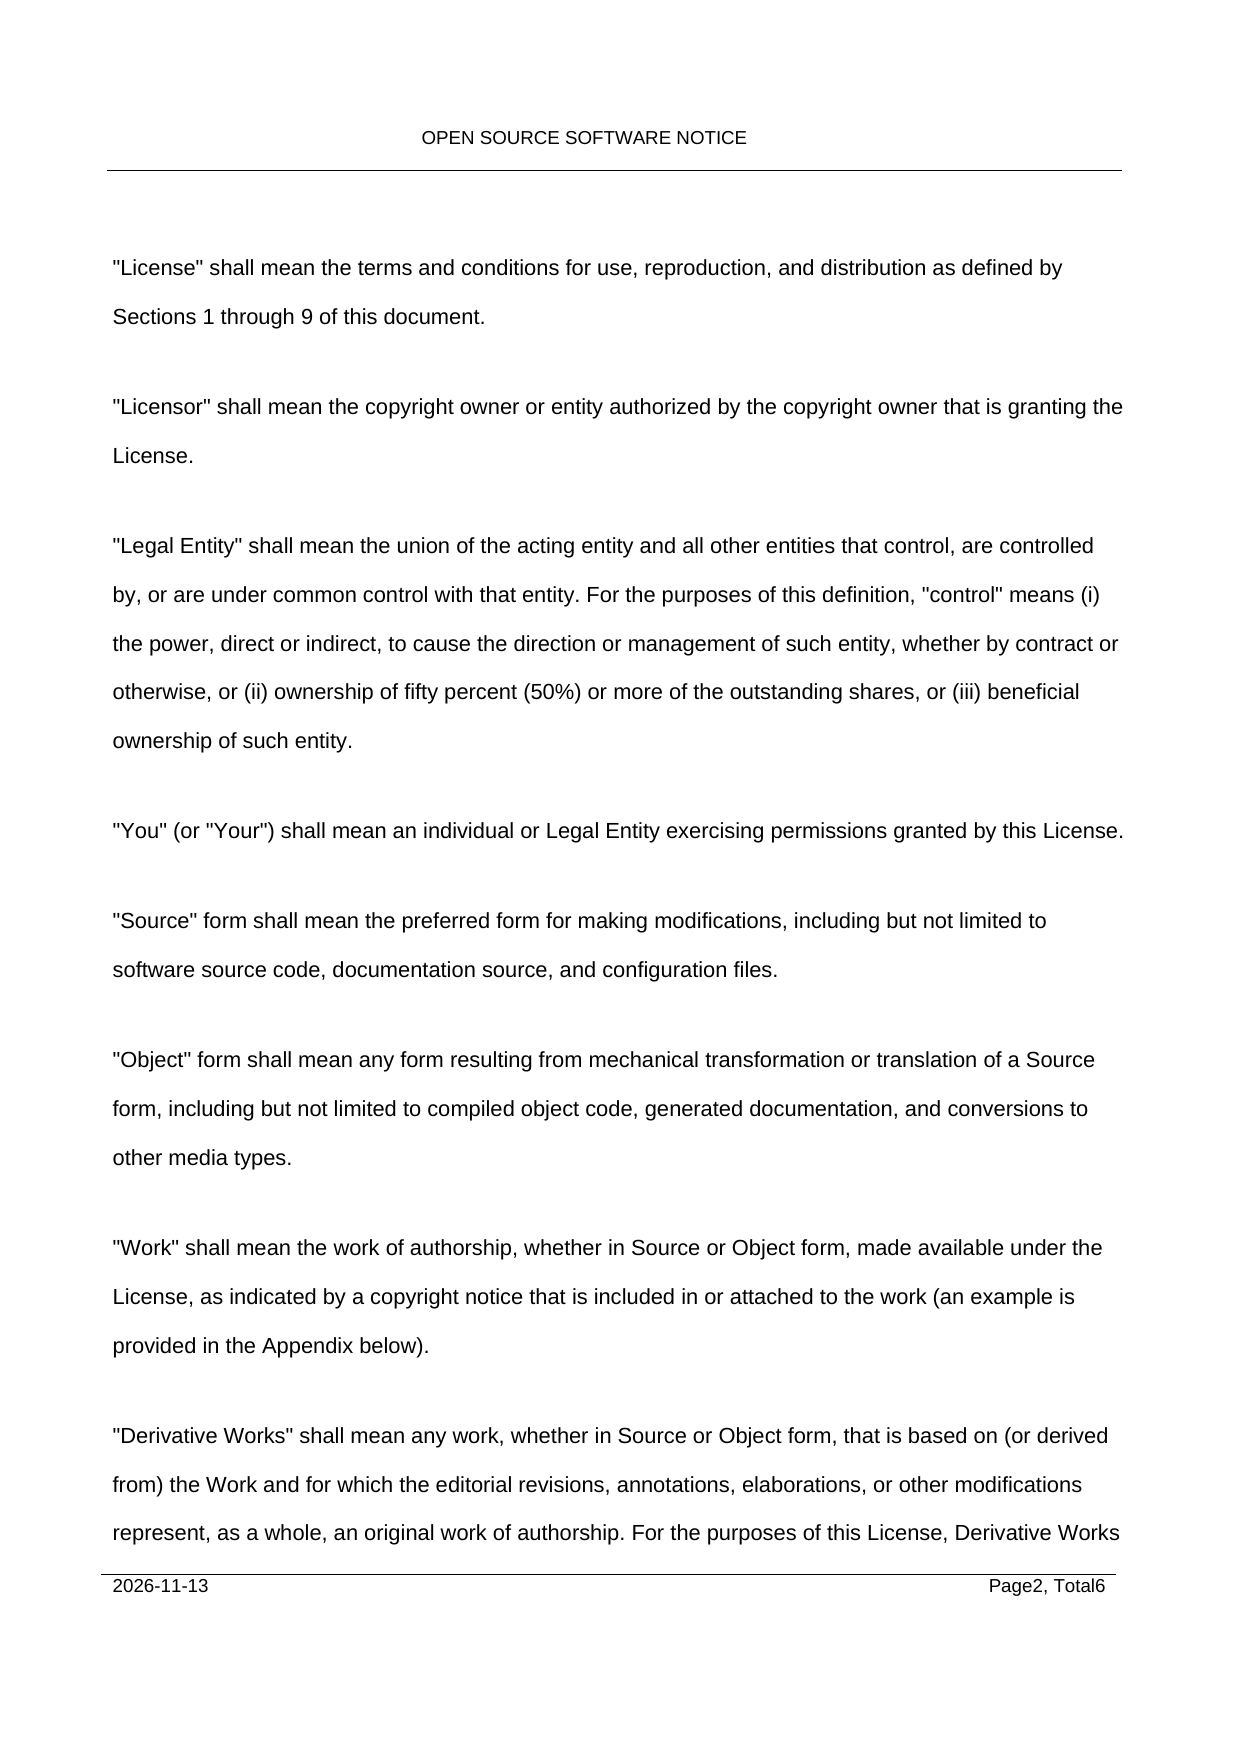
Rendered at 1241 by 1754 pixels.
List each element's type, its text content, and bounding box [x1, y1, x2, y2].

text "License" shall mean the terms and conditions for use, reproduction, and distribution as defined by Sections 1 through 9 of this document. [112, 251, 1128, 333]
text "You" (or "Your") shall mean an individual or Legal Entity exercising permissions granted by this License. [112, 814, 1128, 847]
text "Legal Entity" shall mean the union of the acting entity and all other entities that control, are controlled by, or are under common control with that entity. For the purposes of this definition, "control" means (i) the power, direct or indirect, to cause the direction or management of such entity, whether by contract or otherwise, or (ii) ownership of fifty percent (50%) or more of the outstanding shares, or (iii) beneficial ownership of such entity. [112, 529, 1128, 757]
text "Licensor" shall mean the copyright owner or entity authorized by the copyright owner that is granting the License. [112, 390, 1128, 472]
text "Object" form shall mean any form resulting from mechanical transformation or translation of a Source form, including but not limited to compiled object code, generated documentation, and conversions to other media types. [112, 1044, 1128, 1174]
text "Work" shall mean the work of authorship, whether in Source or Object form, made available under the License, as indicated by a copyright notice that is included in or attached to the work (an example is provided in the Appendix below). [112, 1231, 1128, 1361]
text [112, 1419, 1128, 1549]
text "Source" form shall mean the preferred form for making modifications, including but not limited to software source code, documentation source, and configuration files. [112, 905, 1128, 986]
